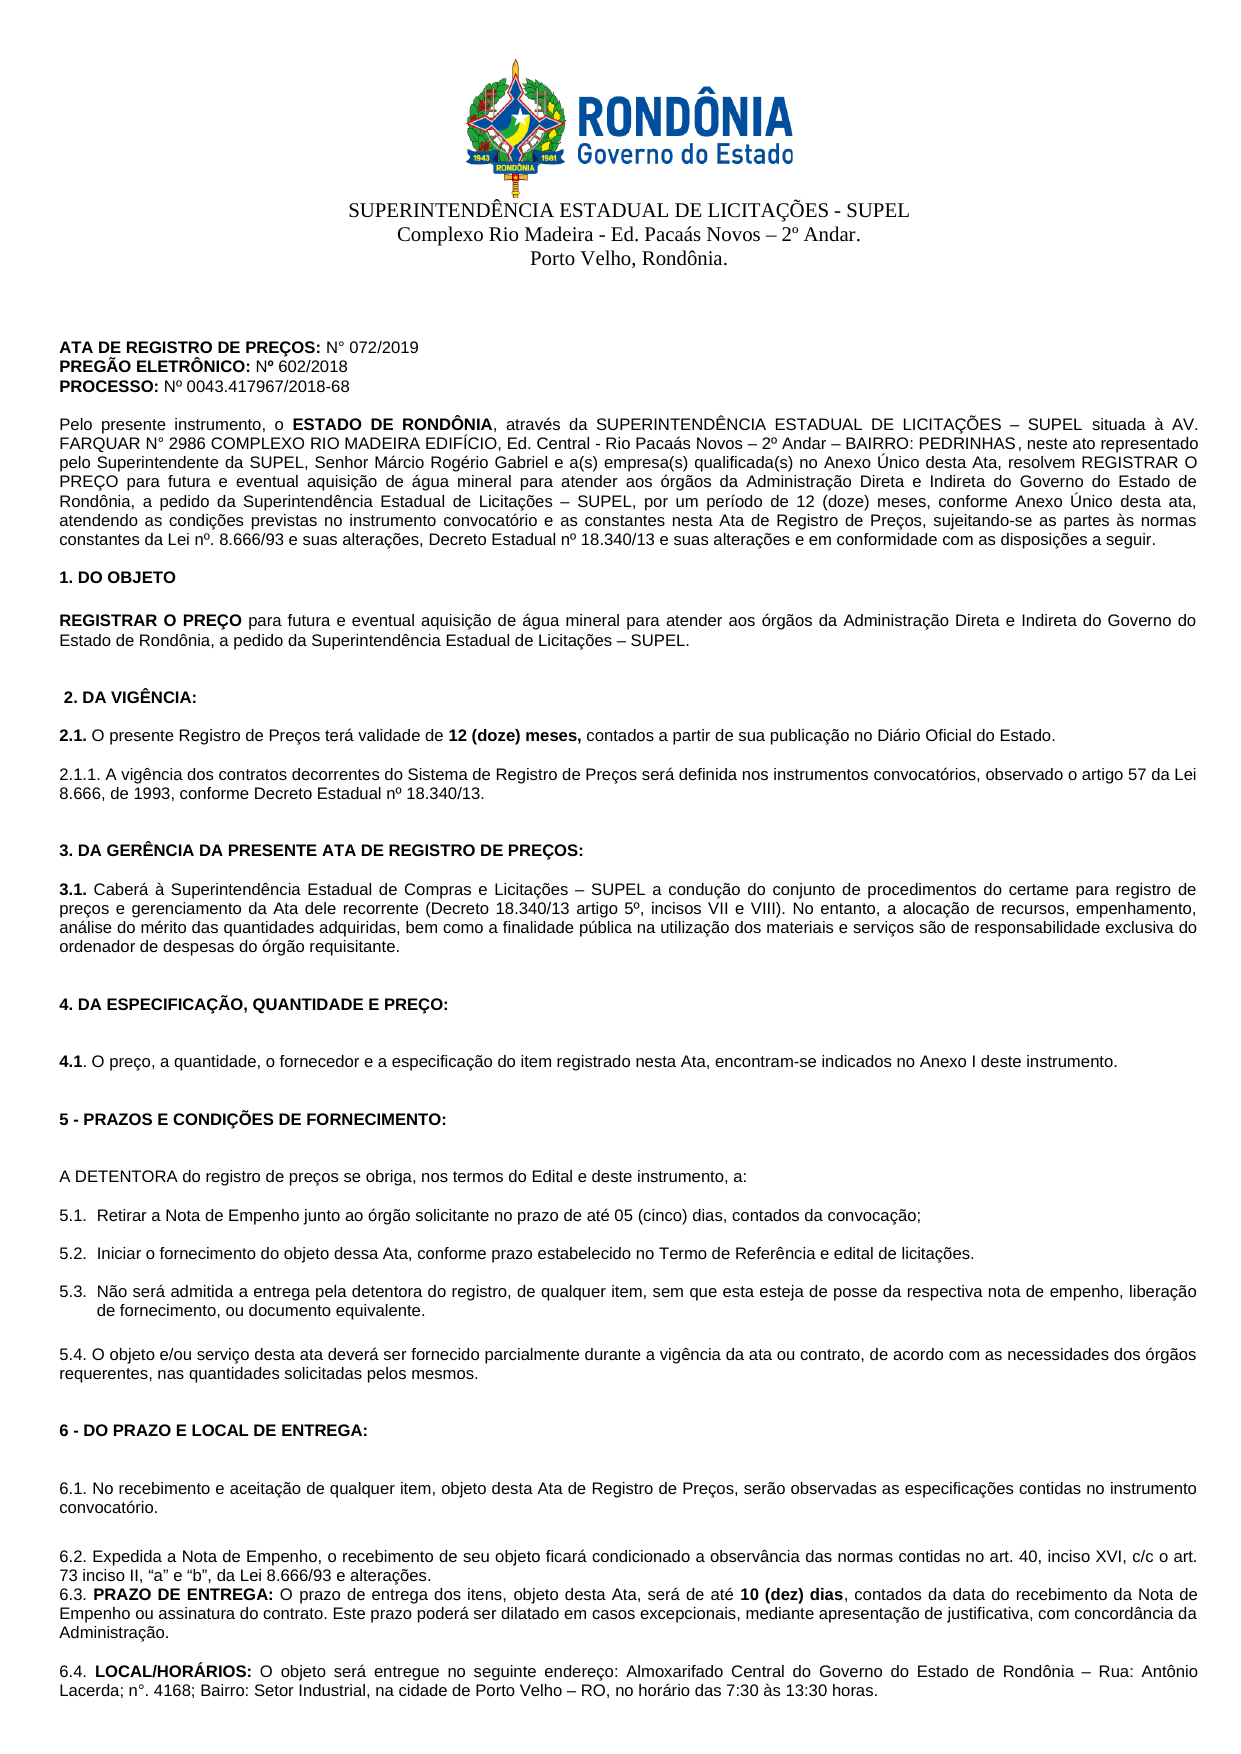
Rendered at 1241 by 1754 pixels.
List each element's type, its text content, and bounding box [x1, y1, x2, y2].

list Não será admitida a entrega pela detentora do registro, de qualquer item, sem que esta esteja de posse da respectiva nota de empenho, liberação de fornecimento, ou documento equivalente. [59, 1282, 1199, 1320]
text PREGÃO ELETRÔNICO: Nº 602/2018 [59, 357, 1199, 376]
text 2.1.1. A vigência dos contratos decorrentes do Sistema de Registro de Preços será definida nos instrumentos convocatórios, observado o artigo 57 da Lei 8.666, de 1993, conforme Decreto Estadual nº 18.340/13. [59, 764, 1199, 803]
text 3.1. Caberá à Superintendência Estadual de Compras e Licitações – SUPEL a condução do conjunto de procedimentos do certame para registro de preços e gerenciamento da Ata dele recorrente (Decreto 18.340/13 artigo 5º, incisos VII e VIII). No entanto, a alocação de recursos, empenhamento, análise do mérito das quantidades adquiridas, bem como a finalidade pública na utilização dos materiais e serviços são de responsabilidade exclusiva do ordenador de despesas do órgão requisitante. [59, 879, 1199, 956]
text 5.4. O objeto e/ou serviço desta ata deverá ser fornecido parcialmente durante a vigência da ata ou contrato, de acordo com as necessidades dos órgãos requerentes, nas quantidades solicitadas pelos mesmos. [59, 1344, 1199, 1383]
text 2.1. O presente Registro de Preços terá validade de 12 (doze) meses, contados a partir de sua publicação no Diário Oficial do Estado. [59, 726, 1199, 745]
text 2. DA VIGÊNCIA: [59, 688, 1199, 707]
picture [465, 59, 793, 198]
text 6.3. PRAZO DE ENTREGA: O prazo de entrega dos itens, objeto desta Ata, será de até 10 (dez) dias, contados da data do recebimento da Nota de Empenho ou assinatura do contrato. Este prazo poderá ser dilatado em casos excepcionais, mediante apresentação de justificativa, com concordância da Administração. [59, 1585, 1199, 1642]
text Porto Velho, Rondônia. [59, 246, 1199, 270]
text ATA DE REGISTRO DE PREÇOS: N° 072/2019 [59, 338, 1199, 357]
text SUPERINTENDÊNCIA ESTADUAL DE LICITAÇÕES - SUPEL [59, 198, 1199, 222]
text 6.1. No recebimento e aceitação de qualquer item, objeto desta Ata de Registro de Preços, serão observadas as especificações contidas no instrumento convocatório. [59, 1479, 1199, 1517]
text 6 - DO PRAZO E LOCAL DE ENTREGA: [59, 1421, 1199, 1440]
text 3. DA GERÊNCIA DA PRESENTE ATA DE REGISTRO DE PREÇOS: [59, 841, 1199, 860]
list Retirar a Nota de Empenho junto ao órgão solicitante no prazo de até 05 (cinco) dias, contados da convocação; [59, 1205, 1199, 1224]
text Complexo Rio Madeira - Ed. Pacaás Novos – 2º Andar. [59, 222, 1199, 246]
text 5 - PRAZOS E CONDIÇÕES DE FORNECIMENTO: [59, 1109, 1199, 1129]
list Iniciar o fornecimento do objeto dessa Ata, conforme prazo estabelecido no Termo de Referência e edital de licitações. [59, 1244, 1199, 1263]
text Pelo presente instrumento, o ESTADO DE RONDÔNIA, através da SUPERINTENDÊNCIA ESTADUAL DE LICITAÇÕES – SUPEL situada à AV. FARQUAR N° 2986 COMPLEXO RIO MADEIRA EDIFÍCIO, Ed. Central - Rio Pacaás Novos – 2º Andar – BAIRRO: PEDRINHAS, neste ato representado pelo Superintendente da SUPEL, Senhor Márcio Rogério Gabriel e a(s) empresa(s) qualificada(s) no Anexo Único desta Ata, resolvem REGISTRAR O PREÇO para futura e eventual aquisição de água mineral para atender aos órgãos da Administração Direta e Indireta do Governo do Estado de Rondônia, a pedido da Superintendência Estadual de Licitações – SUPEL, por um período de 12 (doze) meses, conforme Anexo Único desta ata, atendendo as condições previstas no instrumento convocatório e as constantes nesta Ata de Registro de Preços, sujeitando-se as partes às normas constantes da Lei nº. 8.666/93 e suas alterações, Decreto Estadual nº 18.340/13 e suas alterações e em conformidade com as disposições a seguir. [59, 415, 1199, 549]
text PROCESSO: Nº 0043.417967/2018-68 [59, 376, 1199, 396]
text A DETENTORA do registro de preços se obriga, nos termos do Edital e deste instrumento, a: [59, 1167, 1199, 1186]
text 6.4. LOCAL/HORÁRIOS: O objeto será entregue no seguinte endereço: Almoxarifado Central do Governo do Estado de Rondônia – Rua: Antônio Lacerda; n°. 4168; Bairro: Setor Industrial, na cidade de Porto Velho – RO, no horário das 7:30 às 13:30 horas. [59, 1662, 1199, 1700]
text 1. DO OBJETO [59, 568, 1199, 587]
text 4.1. O preço, a quantidade, o fornecedor e a especificação do item registrado nesta Ata, encontram-se indicados no Anexo I deste instrumento. [59, 1052, 1199, 1071]
text 6.2. Expedida a Nota de Empenho, o recebimento de seu objeto ficará condicionado a observância das normas contidas no art. 40, inciso XVI, c/c o art. 73 inciso II, “a” e “b”, da Lei 8.666/93 e alterações. [59, 1547, 1199, 1585]
text REGISTRAR O PREÇO para futura e eventual aquisição de água mineral para atender aos órgãos da Administração Direta e Indireta do Governo do Estado de Rondônia, a pedido da Superintendência Estadual de Licitações – SUPEL. [59, 611, 1199, 649]
text 4. DA ESPECIFICAÇÃO, QUANTIDADE E PREÇO: [59, 994, 1199, 1014]
